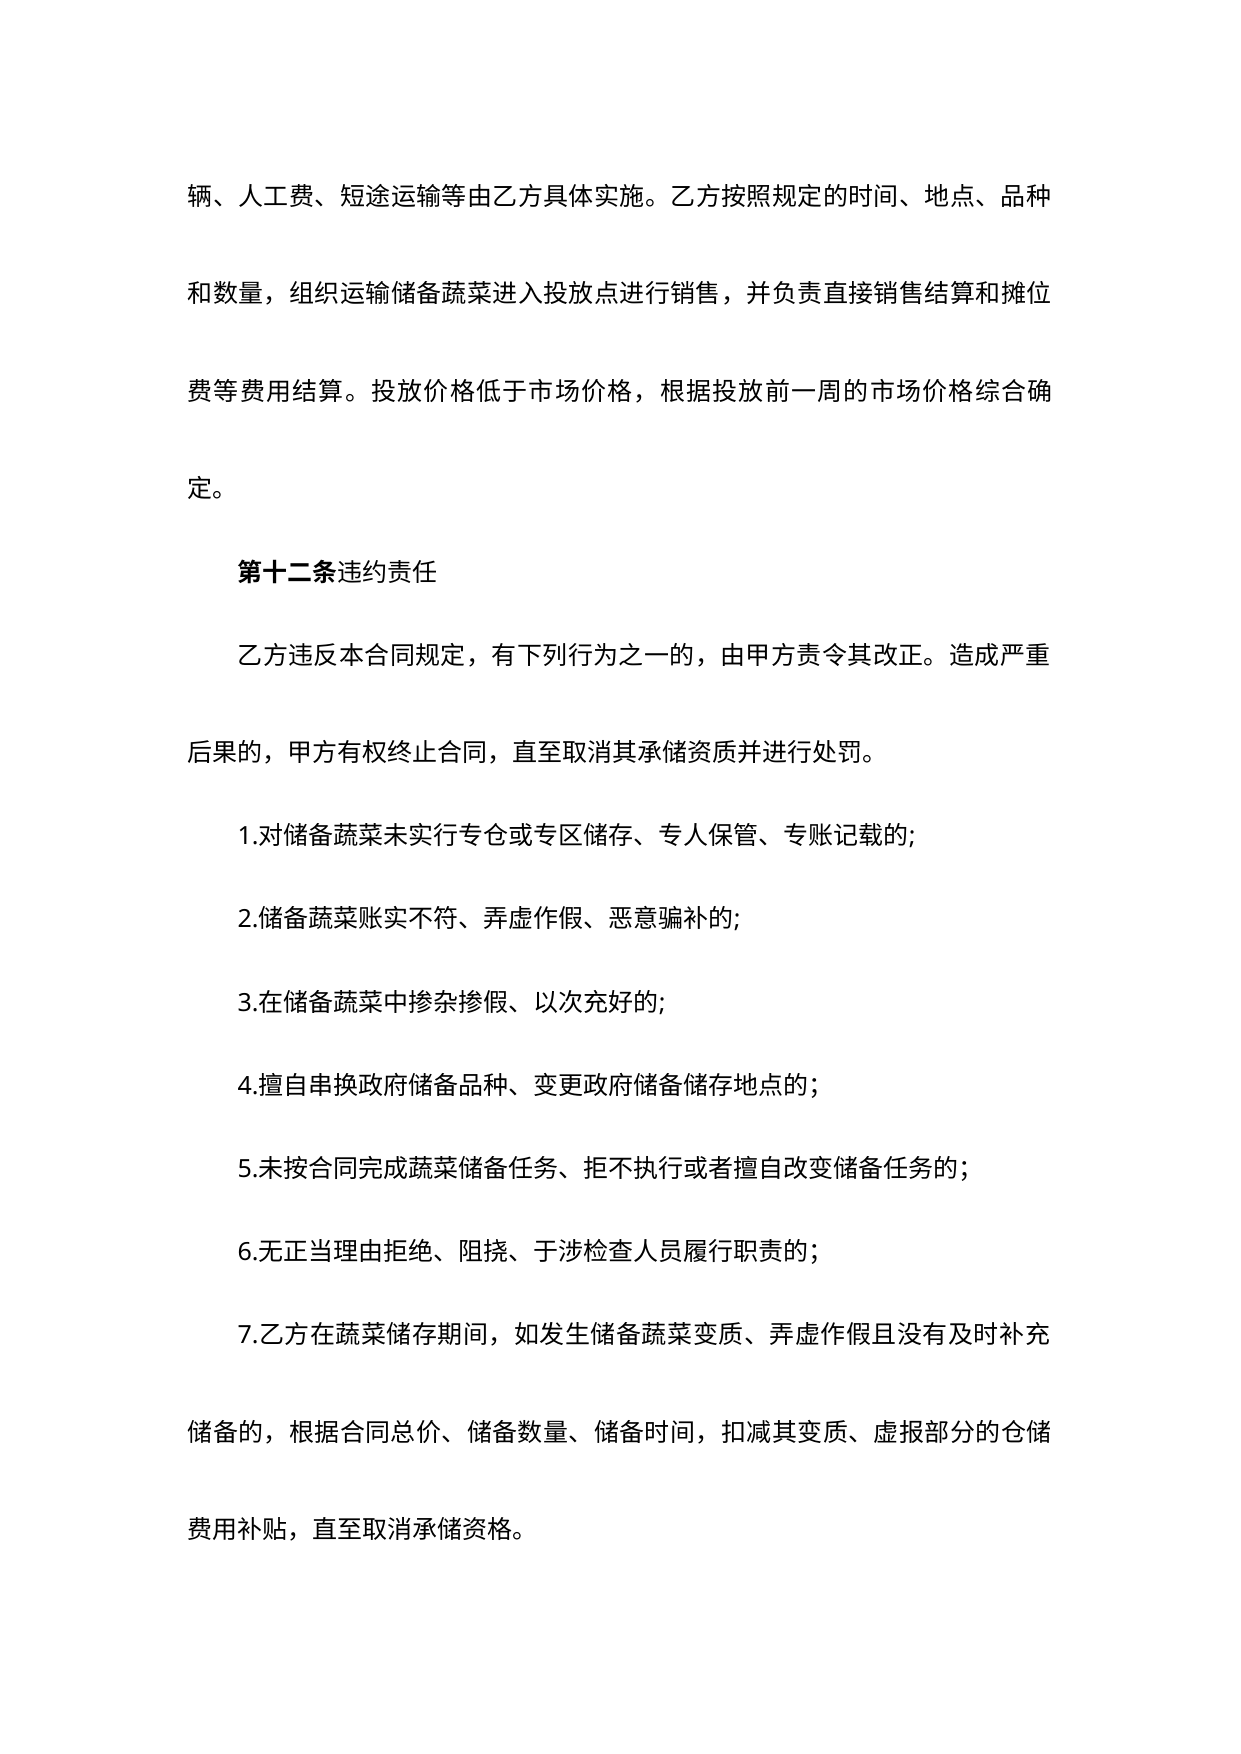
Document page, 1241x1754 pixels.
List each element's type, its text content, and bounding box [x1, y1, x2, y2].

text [187, 162, 1053, 519]
text 5.未按合同完成蔬菜储备任务、拒不执行或者擅自改变储备任务的； [187, 1134, 1053, 1199]
text 2.储备蔬菜账实不符、弄虚作假、恶意骗补的; [187, 884, 1053, 949]
text 第十二条违约责任 [187, 538, 1053, 603]
text 6.无正当理由拒绝、阻挠、于涉检查人员履行职责的； [187, 1217, 1053, 1282]
text 4.擅自串换政府储备品种、变更政府储备储存地点的； [187, 1051, 1053, 1116]
text 乙方违反本合同规定，有下列行为之一的，由甲方责令其改正。造成严重后果的，甲方有权终止合同，直至取消其承储资质并进行处罚。 [187, 621, 1053, 783]
text 3.在储备蔬菜中掺杂掺假、以次充好的; [187, 968, 1053, 1033]
list 1.对储备蔬菜未实行专仓或专区储存、专人保管、专账记载的; [187, 801, 1053, 866]
text 7.乙方在蔬菜储存期间，如发生储备蔬菜变质、弄虚作假且没有及时补充储备的，根据合同总价、储备数量、储备时间，扣减其变质、虚报部分的仓储费用补贴，直至取消承储资格。 [187, 1300, 1053, 1560]
